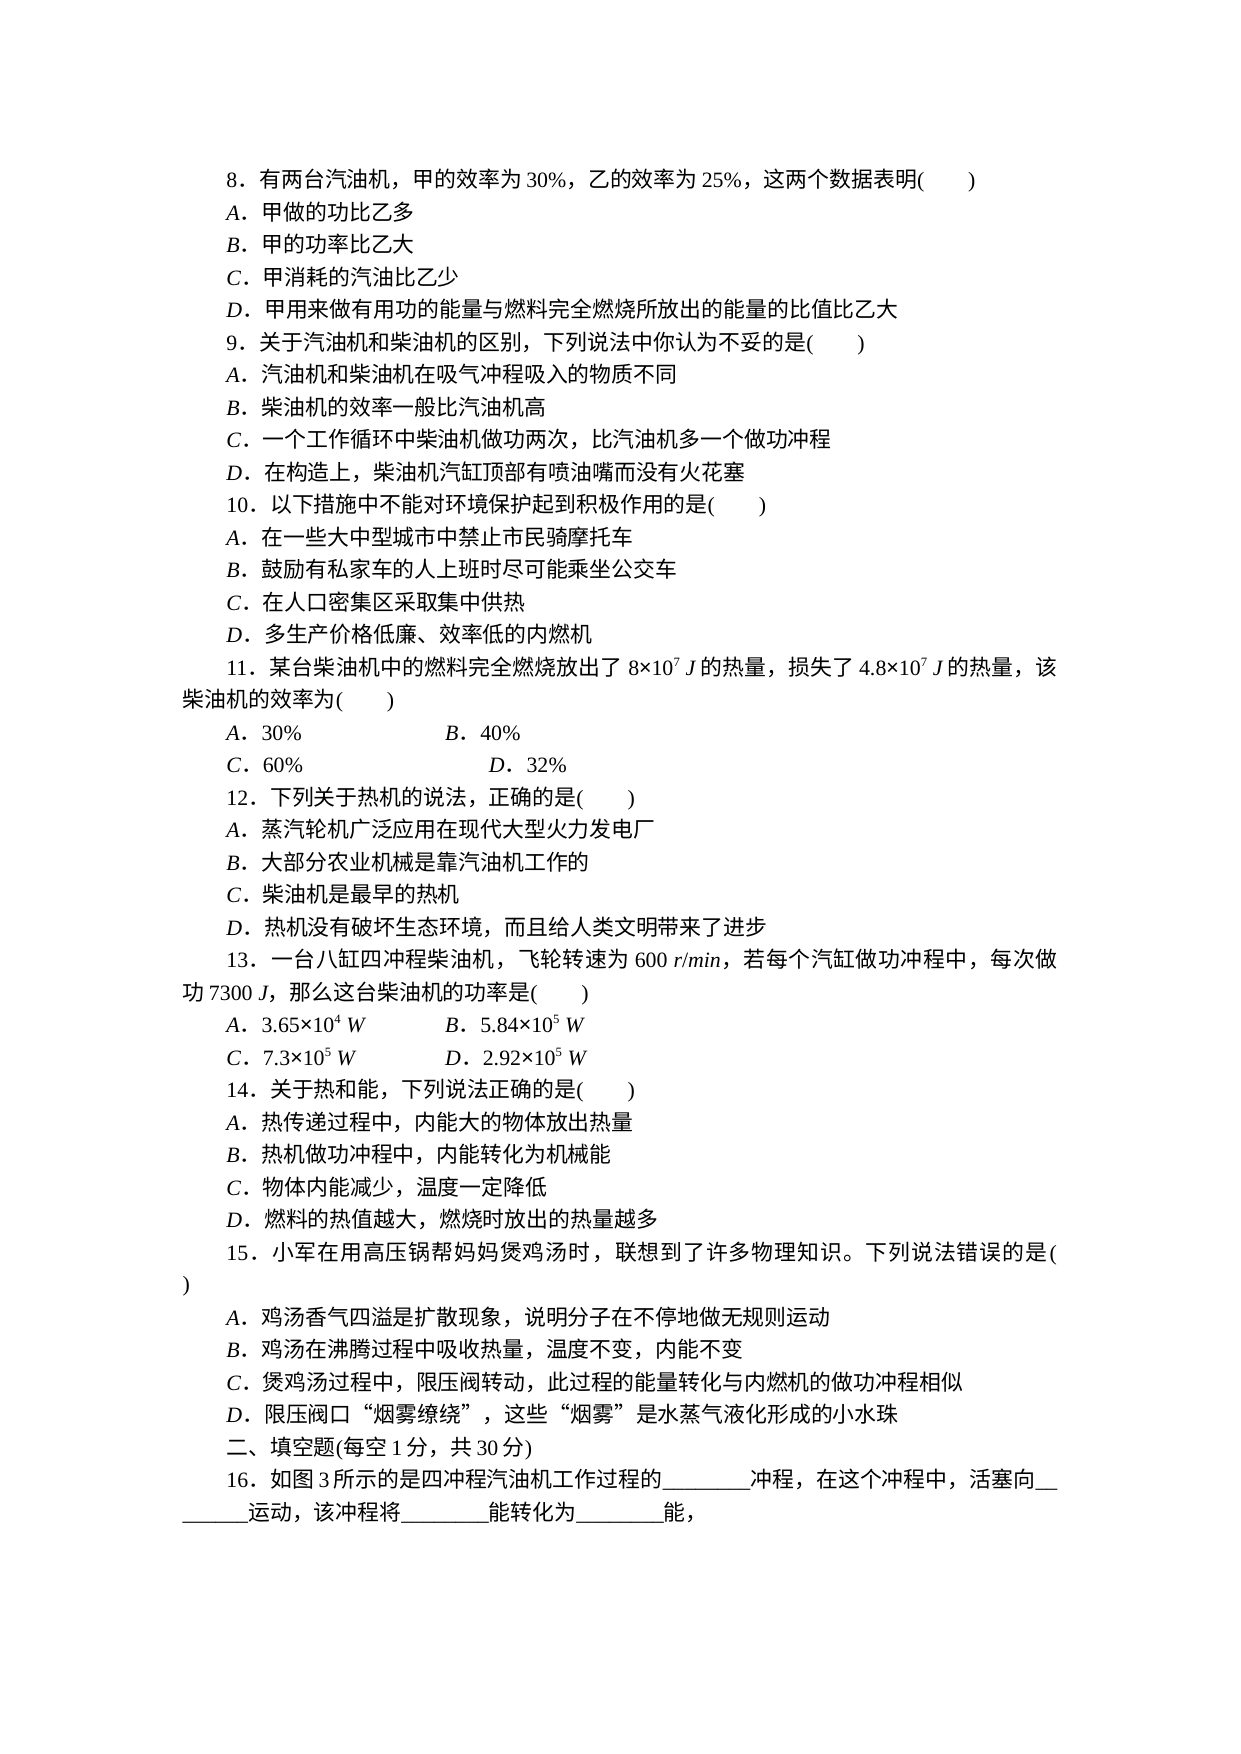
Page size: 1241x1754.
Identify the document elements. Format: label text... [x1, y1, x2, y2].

text C．在人口密集区采取集中供热 [182, 584, 1058, 617]
text 14．关于热和能，下列说法正确的是( ) [182, 1072, 1058, 1104]
text B．甲的功率比乙大 [182, 227, 1058, 259]
text D．在构造上，柴油机汽缸顶部有喷油嘴而没有火花塞 [182, 454, 1058, 487]
text B．大部分农业机械是靠汽油机工作的 [182, 844, 1058, 877]
text 12．下列关于热机的说法，正确的是( ) [182, 779, 1058, 812]
text C．煲鸡汤过程中，限压阀转动，此过程的能量转化与内燃机的做功冲程相似 [182, 1364, 1058, 1397]
text A．鸡汤香气四溢是扩散现象，说明分子在不停地做无规则运动 [182, 1299, 1058, 1332]
text D．燃料的热值越大，燃烧时放出的热量越多 [182, 1202, 1058, 1234]
text C．一个工作循环中柴油机做功两次，比汽油机多一个做功冲程 [182, 422, 1058, 454]
text C．60% D．32% [182, 747, 1058, 779]
text A．汽油机和柴油机在吸气冲程吸入的物质不同 [182, 357, 1058, 389]
text C．物体内能减少，温度一定降低 [182, 1169, 1058, 1202]
text 16．如图3所示的是四冲程汽油机工作过程的________冲程，在这个冲程中，活塞向________运动，该冲程将________能转化为________能， [182, 1462, 1058, 1527]
text B．柴油机的效率一般比汽油机高 [182, 389, 1058, 422]
text C．7.3×105 W D．2.92×105 W [182, 1039, 1058, 1072]
text 13．一台八缸四冲程柴油机，飞轮转速为600 r/min，若每个汽缸做功冲程中，每次做功7300 J，那么这台柴油机的功率是( ) [182, 942, 1058, 1007]
text B．热机做功冲程中，内能转化为机械能 [182, 1137, 1058, 1169]
text C．甲消耗的汽油比乙少 [182, 259, 1058, 292]
text D．限压阀口“烟雾缭绕”，这些“烟雾”是水蒸气液化形成的小水珠 [182, 1397, 1058, 1429]
text A．3.65×104 W B．5.84×105 W [182, 1007, 1058, 1039]
text A．甲做的功比乙多 [182, 194, 1058, 227]
text 二、填空题(每空1分，共30分) [182, 1429, 1058, 1462]
text D．多生产价格低廉、效率低的内燃机 [182, 617, 1058, 649]
text A．在一些大中型城市中禁止市民骑摩托车 [182, 519, 1058, 552]
text A．蒸汽轮机广泛应用在现代大型火力发电厂 [182, 812, 1058, 844]
text 11．某台柴油机中的燃料完全燃烧放出了8×107 J的热量，损失了4.8×107 J的热量，该柴油机的效率为( ) [182, 649, 1058, 714]
text B．鼓励有私家车的人上班时尽可能乘坐公交车 [182, 552, 1058, 584]
text 10．以下措施中不能对环境保护起到积极作用的是( ) [182, 487, 1058, 519]
text 8．有两台汽油机，甲的效率为30%，乙的效率为25%，这两个数据表明( ) [182, 162, 1058, 194]
text 9．关于汽油机和柴油机的区别，下列说法中你认为不妥的是( ) [182, 324, 1058, 357]
text 15．小军在用高压锅帮妈妈煲鸡汤时，联想到了许多物理知识。下列说法错误的是( ) [182, 1234, 1058, 1299]
text D．甲用来做有用功的能量与燃料完全燃烧所放出的能量的比值比乙大 [182, 292, 1058, 324]
text A．30% B．40% [182, 714, 1058, 747]
text C．柴油机是最早的热机 [182, 877, 1058, 909]
text A．热传递过程中，内能大的物体放出热量 [182, 1104, 1058, 1137]
text D．热机没有破坏生态环境，而且给人类文明带来了进步 [182, 909, 1058, 942]
text B．鸡汤在沸腾过程中吸收热量，温度不变，内能不变 [182, 1332, 1058, 1364]
